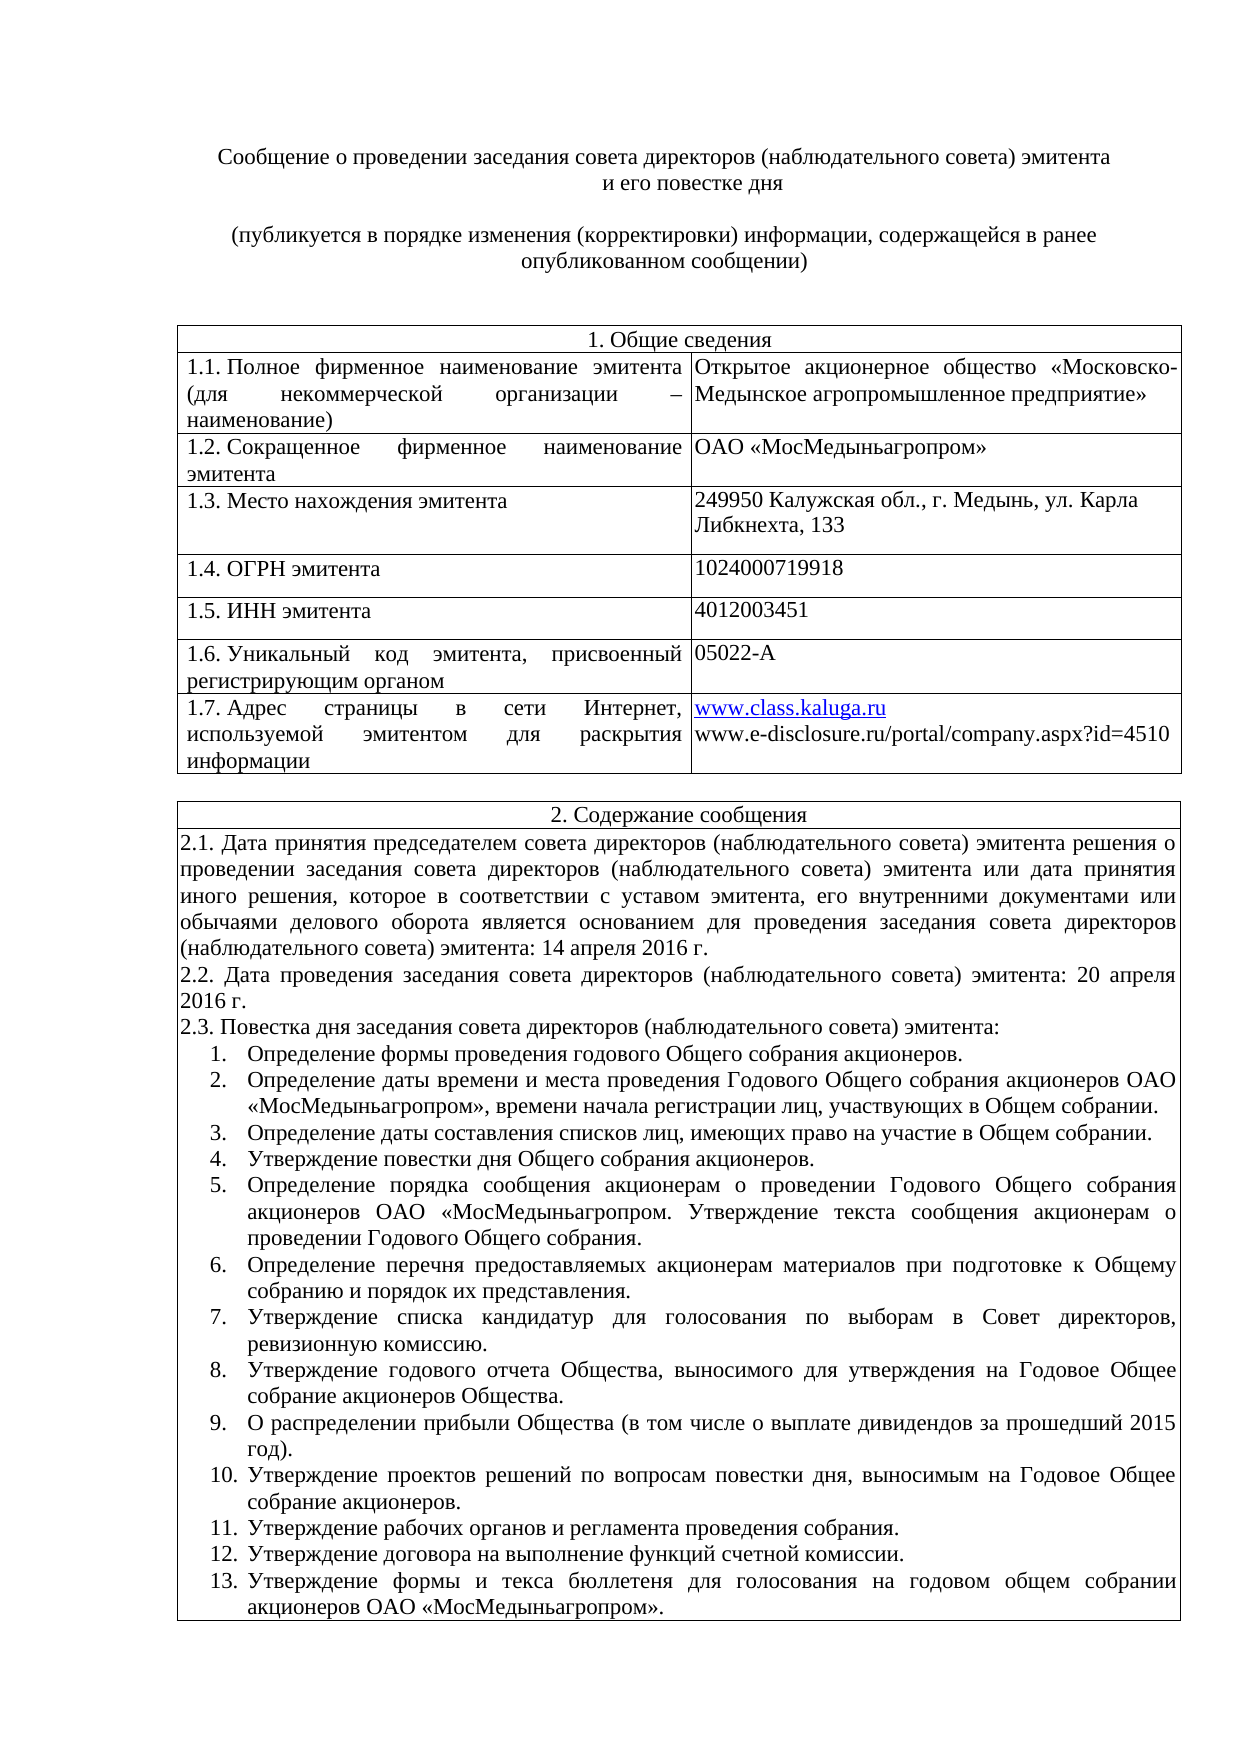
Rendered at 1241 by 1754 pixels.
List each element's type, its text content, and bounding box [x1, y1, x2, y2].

table_cell 1.5. ИНН эмитента [178, 598, 691, 639]
table_cell 1.3. Место нахождения эмитента [178, 487, 691, 554]
table_header 2. Содержание сообщения [178, 802, 1180, 828]
table_cell 249950 Калужская обл., г. Медынь, ул. Карла Либкнехта, 133 [692, 487, 1181, 554]
table_cell 05022-A [692, 640, 1181, 693]
text (публикуется в порядке изменения (корректировки) информации, содержащейся в ранее опубликованном сообщении) [177, 221, 1152, 273]
table_cell 1.6. Уникальный код эмитента, присвоенный регистрирующим органом [178, 640, 691, 693]
table_cell www.class.kaluga.ru www.e-disclosure.ru/portal/company.aspx?id=4510 [692, 694, 1181, 773]
text Сообщение о проведении заседания совета директоров (наблюдательного совета) эмитента [177, 143, 1152, 169]
table_cell 1.2. Сокращенное фирменное наименование эмитента [178, 434, 691, 486]
text и его повестке дня [177, 169, 1152, 196]
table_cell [178, 829, 1180, 1619]
table_cell 4012003451 [692, 598, 1181, 639]
table_cell 1.7. Адрес страницы в сети Интернет, используемой эмитентом для раскрытия информации [178, 694, 691, 773]
table_cell 1024000719918 [692, 555, 1181, 597]
table_header 1. Общие сведения [178, 326, 1181, 352]
table_cell 1.1. Полное фирменное наименование эмитента (для некоммерческой организации – наименование) [178, 353, 691, 432]
table_cell Открытое акционерное общество «Московско-Медынское агропромышленное предприятие» [692, 353, 1181, 432]
table_cell ОАО «МосМедыньагропром» [692, 434, 1181, 486]
table_cell 1.4. ОГРН эмитента [178, 555, 691, 597]
